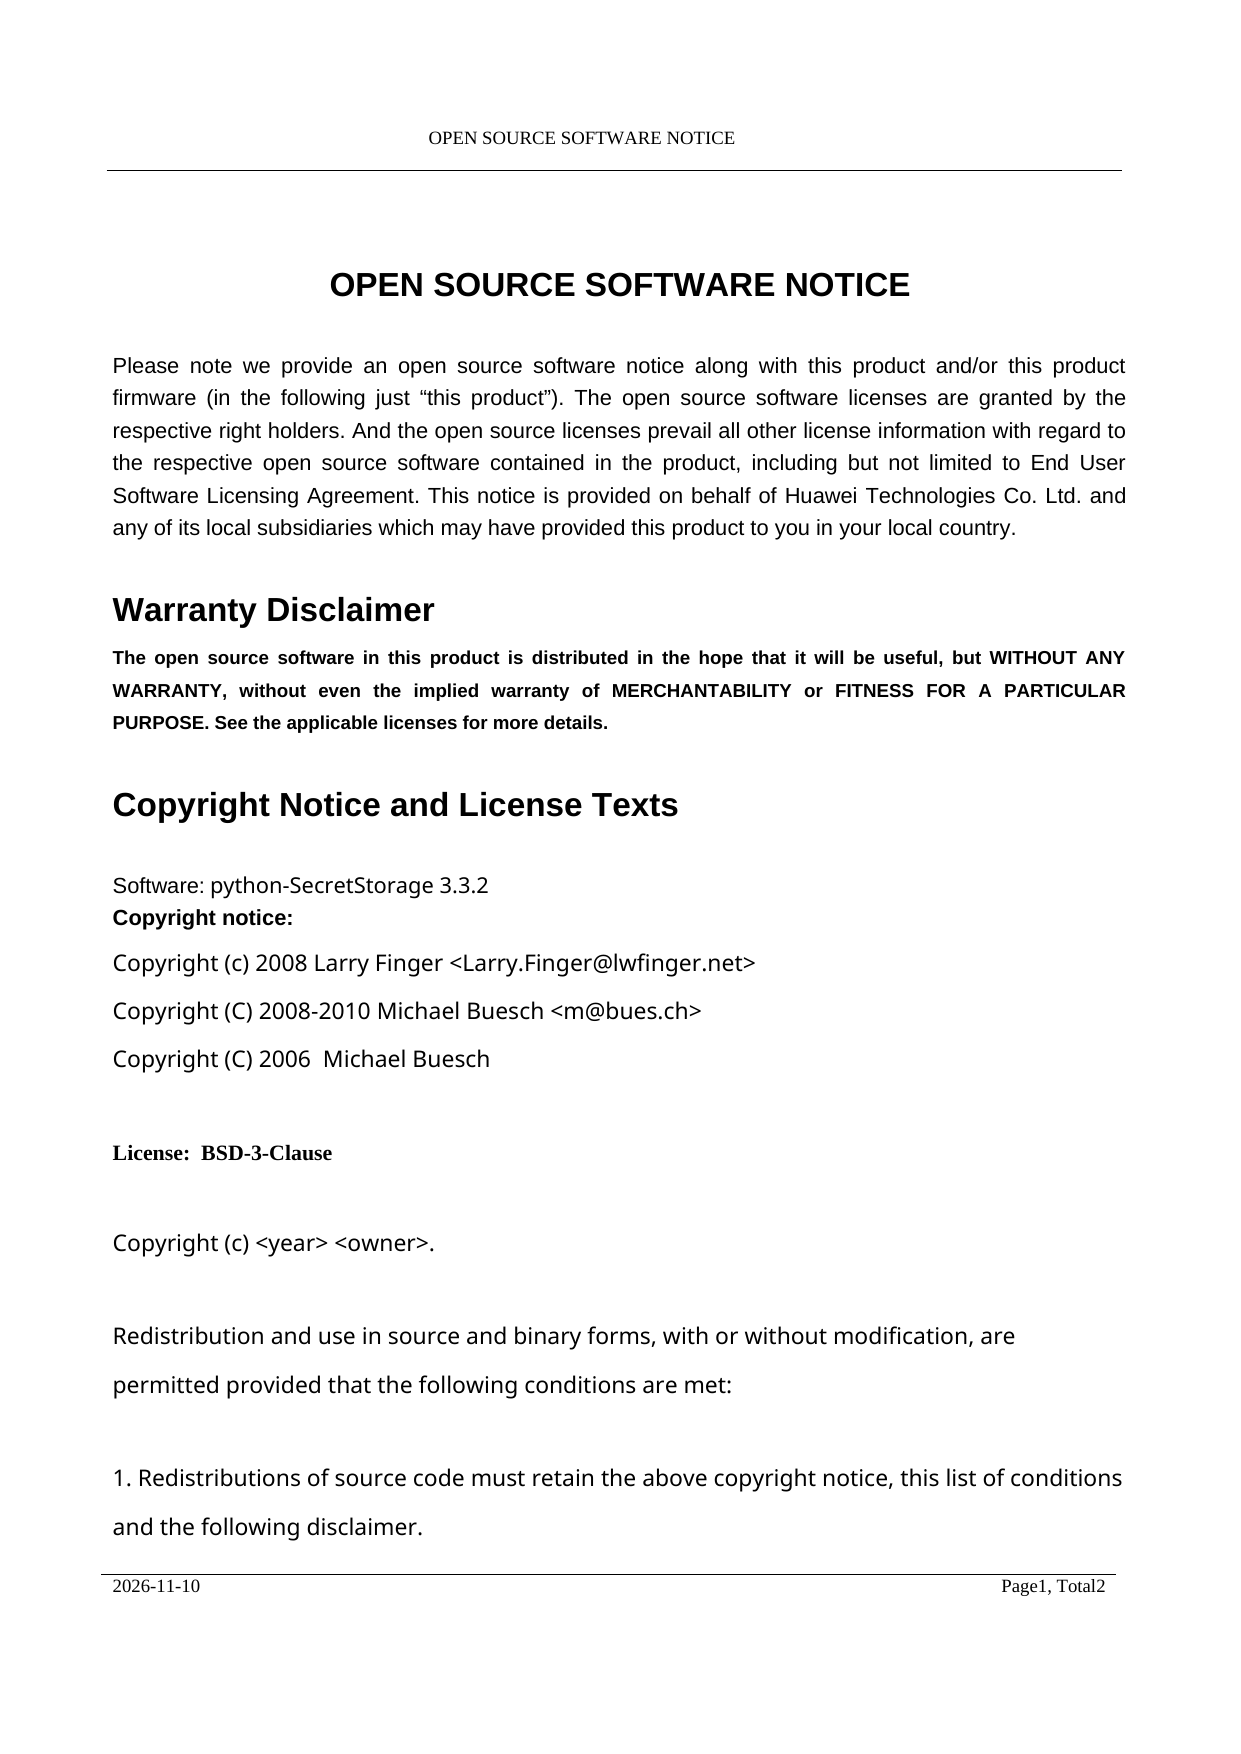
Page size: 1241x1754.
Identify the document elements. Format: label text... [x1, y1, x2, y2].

text License: BSD-3-Clause [112, 1136, 1128, 1168]
text Warranty Disclaimer [112, 576, 1128, 641]
text Redistribution and use in source and binary forms, with or without modification, are permitted provided that the following conditions are met: [112, 1319, 1128, 1401]
text OPEN SOURCE SOFTWARE NOTICE [112, 251, 1128, 316]
text Copyright (c) <year> <owner>. [112, 1226, 1128, 1259]
text Software: python-SecretStorage 3.3.2 [112, 869, 1128, 901]
text Please note we provide an open source software notice along with this product and/or this product firmware (in the following just “this product”). The open source software licenses are granted by the respective right holders. And the open source licenses prevail all other license information with regard to the respective open source software contained in the product, including but not limited to End User Software Licensing Agreement. This notice is provided on behalf of Huawei Technologies Co. Ltd. and any of its local subsidiaries which may have provided this product to you in your local country. [112, 349, 1128, 544]
text Copyright Notice and License Texts [112, 771, 1128, 836]
text Copyright (C) 2008-2010 Michael Buesch <m@bues.ch> [112, 995, 1128, 1027]
text Copyright notice: [112, 901, 1128, 934]
text Copyright (C) 2006 Michael Buesch [112, 1043, 1128, 1075]
text Copyright (c) 2008 Larry Finger <Larry.Finger@lwfinger.net> [112, 947, 1128, 979]
text 1. Redistributions of source code must retain the above copyright notice, this list of conditions and the following disclaimer. [112, 1461, 1128, 1543]
text The open source software in this product is distributed in the hope that it will be useful, but WITHOUT ANY WARRANTY, without even the implied warranty of MERCHANTABILITY or FITNESS FOR A PARTICULAR PURPOSE. See the applicable licenses for more details. [112, 641, 1128, 739]
